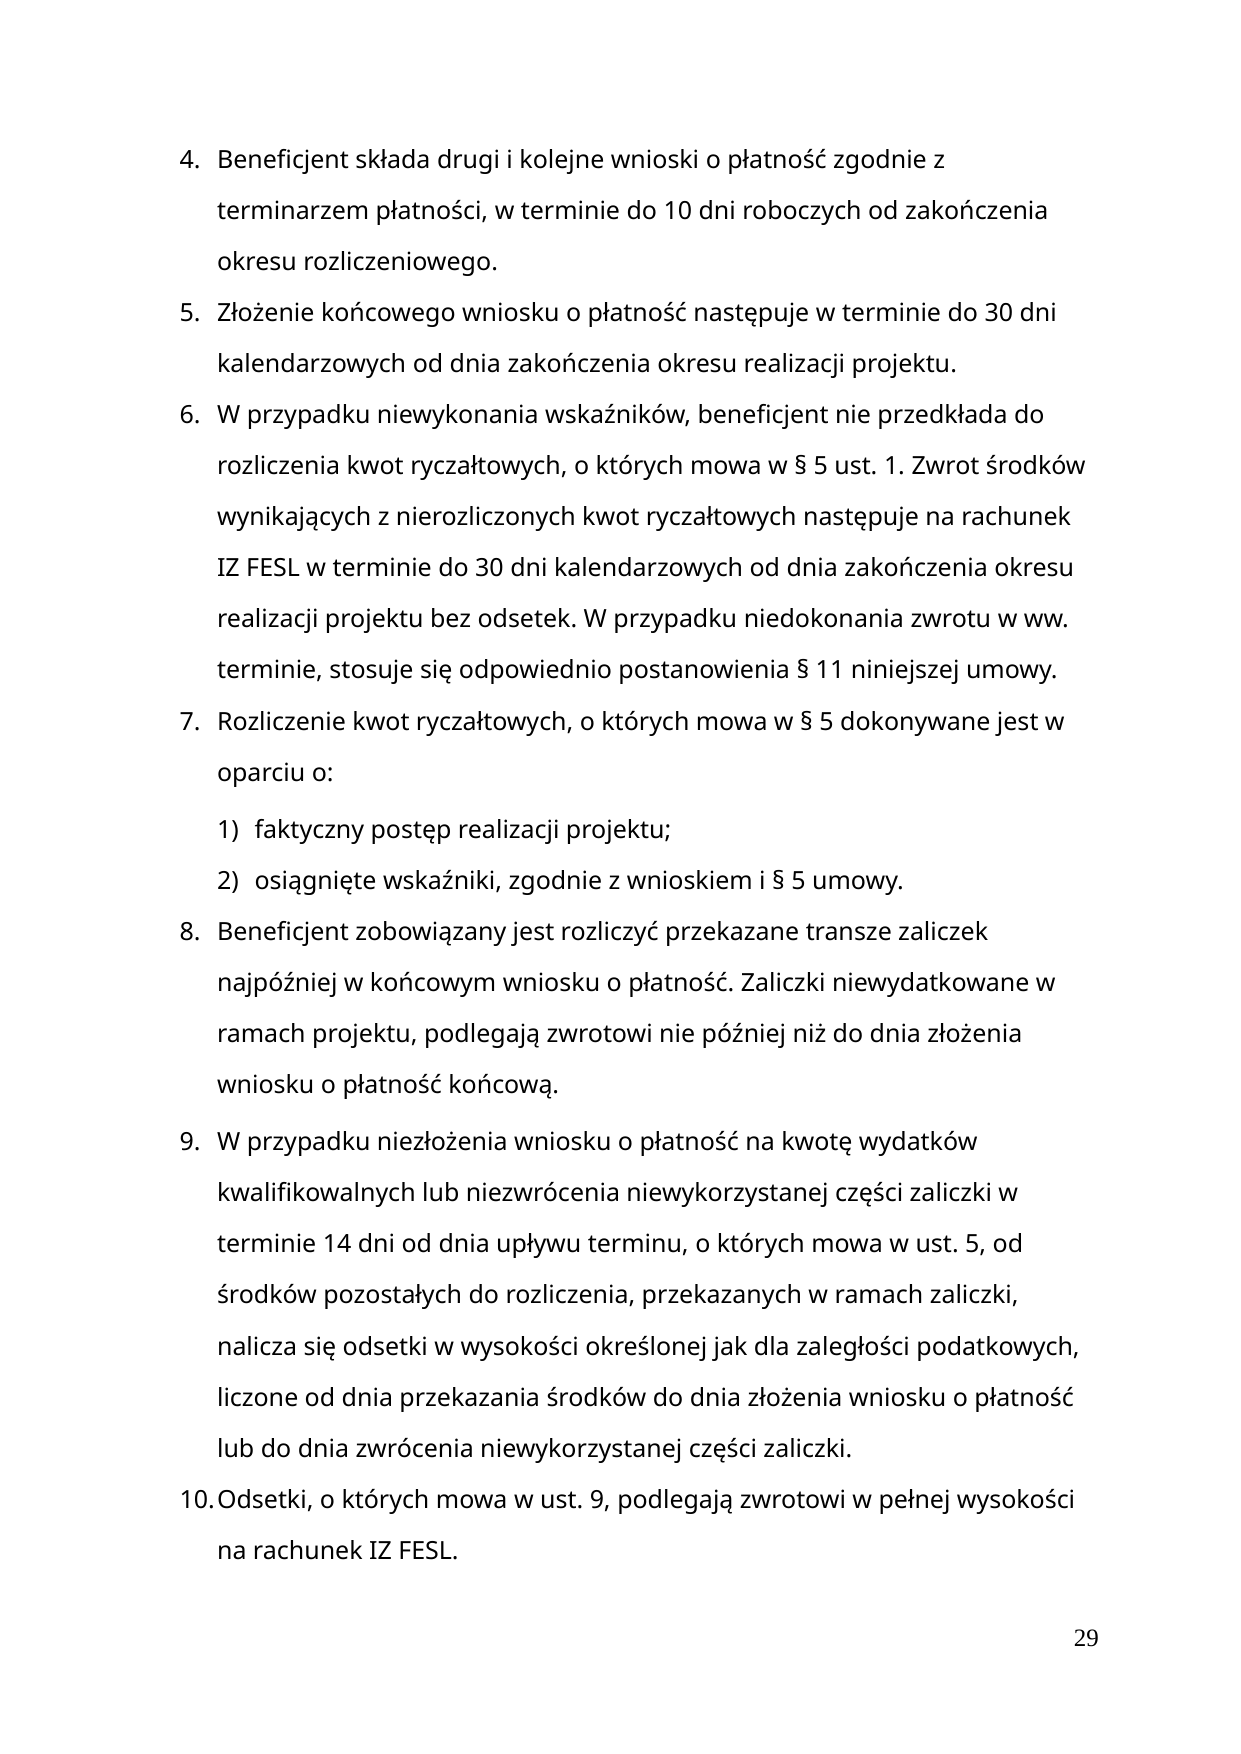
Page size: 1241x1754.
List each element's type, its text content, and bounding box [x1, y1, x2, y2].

list Odsetki, o których mowa w ust. 9, podlegają zwrotowi w pełnej wysokości na rachunek IZ FESL. [179, 1481, 1098, 1566]
list faktyczny postęp realizacji projektu; [217, 812, 1098, 846]
list Złożenie końcowego wniosku o płatność następuje w terminie do 30 dni kalendarzowych od dnia zakończenia okresu realizacji projektu. [179, 295, 1098, 380]
list osiągnięte wskaźniki, zgodnie z wnioskiem i § 5 umowy. [217, 863, 1098, 897]
list Beneficjent składa drugi i kolejne wnioski o płatność zgodnie z terminarzem płatności, w terminie do 10 dni roboczych od zakończenia okresu rozliczeniowego. [179, 142, 1098, 278]
list Beneficjent zobowiązany jest rozliczyć przekazane transze zaliczek najpóźniej w końcowym wniosku o płatność. Zaliczki niewydatkowane w ramach projektu, podlegają zwrotowi nie później niż do dnia złożenia wniosku o płatność końcową. [179, 914, 1098, 1101]
list W przypadku niezłożenia wniosku o płatność na kwotę wydatków kwalifikowalnych lub niezwrócenia niewykorzystanej części zaliczki w terminie 14 dni od dnia upływu terminu, o których mowa w ust. 5, od środków pozostałych do rozliczenia, przekazanych w ramach zaliczki, nalicza się odsetki w wysokości określonej jak dla zaległości podatkowych, liczone od dnia przekazania środków do dnia złożenia wniosku o płatność lub do dnia zwrócenia niewykorzystanej części zaliczki. [179, 1124, 1098, 1464]
list Rozliczenie kwot ryczałtowych, o których mowa w § 5 dokonywane jest w oparciu o: [179, 703, 1098, 788]
list W przypadku niewykonania wskaźników, beneficjent nie przedkłada do rozliczenia kwot ryczałtowych, o których mowa w § 5 ust. 1. Zwrot środków wynikających z nierozliczonych kwot ryczałtowych następuje na rachunek IZ FESL w terminie do 30 dni kalendarzowych od dnia zakończenia okresu realizacji projektu bez odsetek. W przypadku niedokonania zwrotu w ww. terminie, stosuje się odpowiednio postanowienia § 11 niniejszej umowy. [179, 397, 1098, 686]
